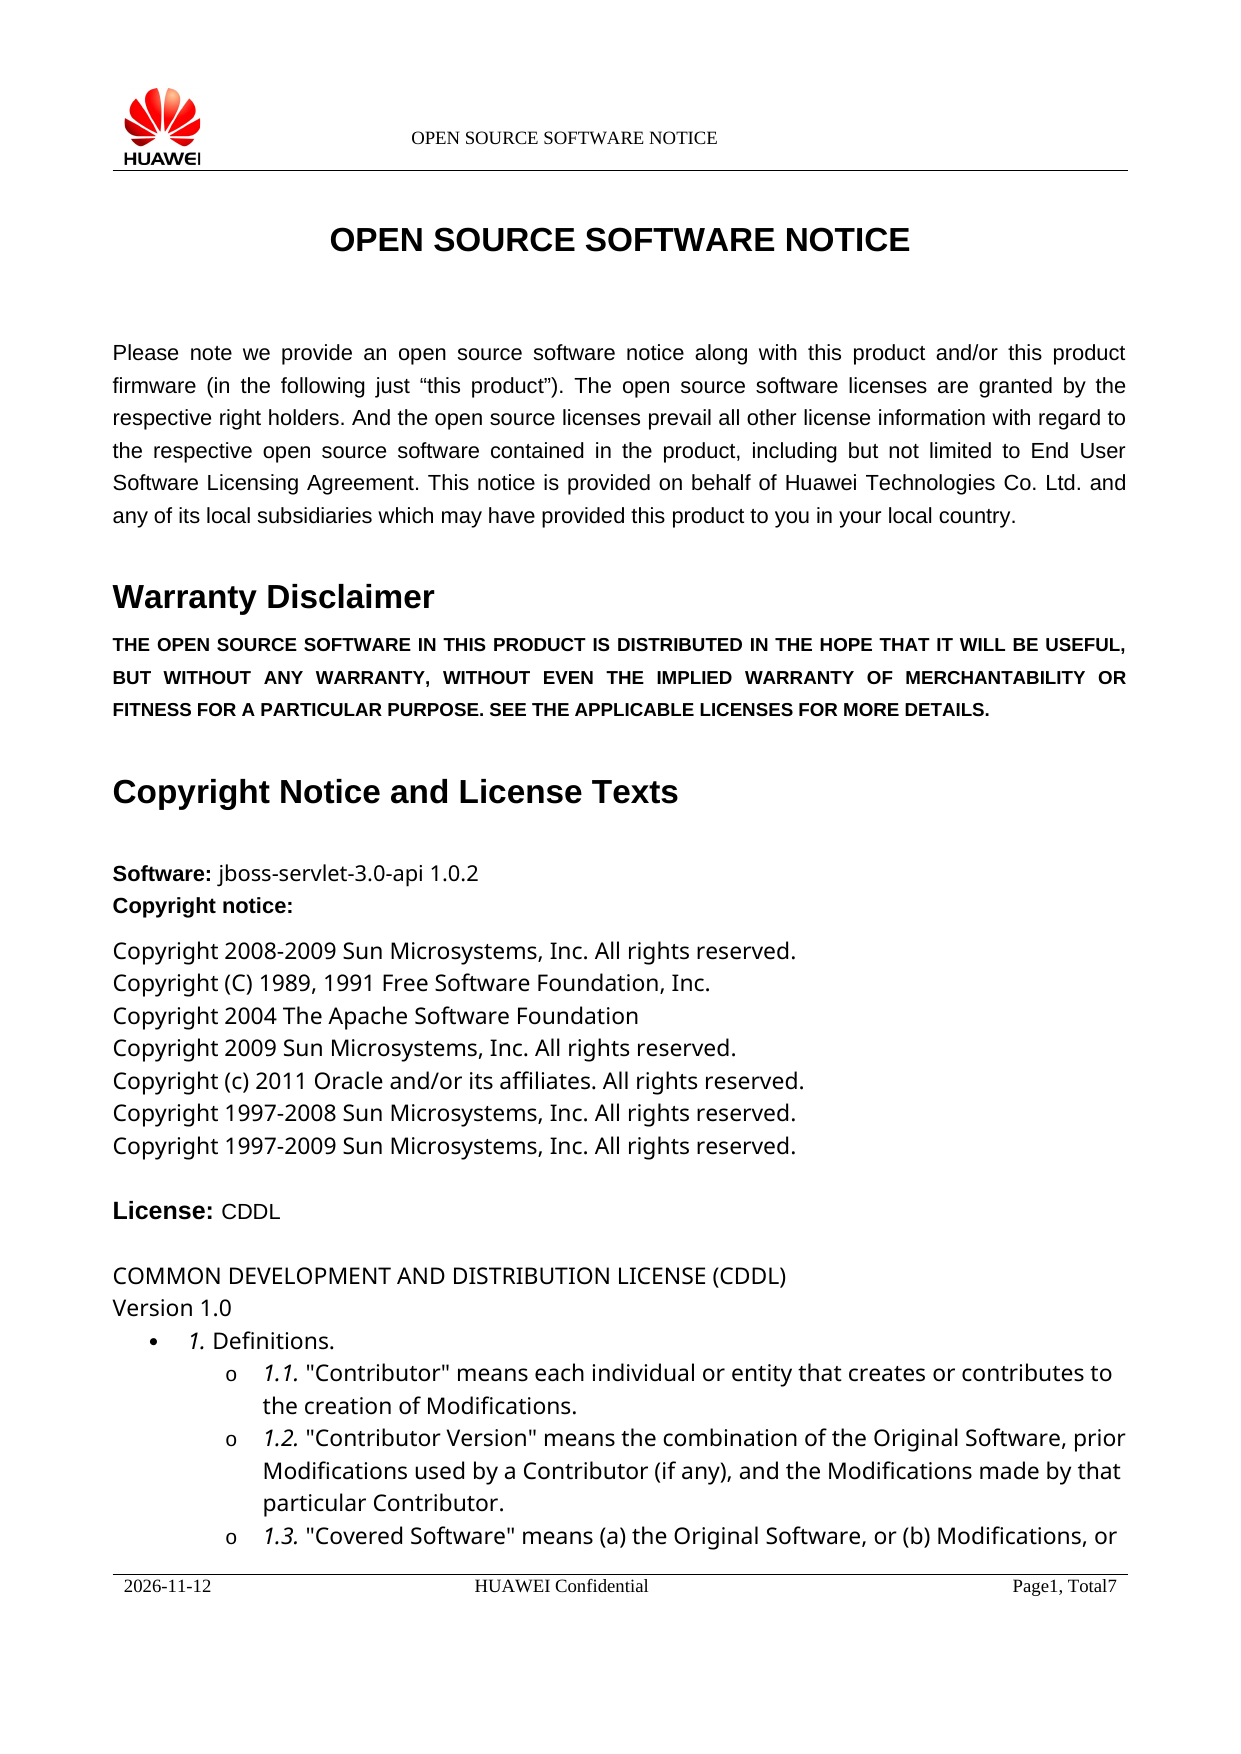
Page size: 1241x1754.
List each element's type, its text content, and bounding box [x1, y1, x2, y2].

list 1.2. "Contributor Version" means the combination of the Original Software, prior Modifications used by a Contributor (if any), and the Modifications made by that particular Contributor. [225, 1421, 1128, 1519]
text OPEN SOURCE SOFTWARE NOTICE [112, 206, 1128, 271]
text COMMON DEVELOPMENT AND DISTRIBUTION LICENSE (CDDL) Version 1.0 [112, 1259, 1128, 1324]
text Warranty Disclaimer [112, 564, 1128, 629]
list 1.1. "Contributor" means each individual or entity that creates or contributes to the creation of Modifications. [225, 1356, 1128, 1421]
text Copyright 2008-2009 Sun Microsystems, Inc. All rights reserved. Copyright (C) 1989, 1991 Free Software Foundation, Inc. Copyright 2004 The Apache Software Foundation Copyright 2009 Sun Microsystems, Inc. All rights reserved. Copyright (c) 2011 Oracle and/or its affiliates. All rights reserved. Copyright 1997-2008 Sun Microsystems, Inc. All rights reserved. Copyright 1997-2009 Sun Microsystems, Inc. All rights reserved. [112, 934, 1128, 1194]
title Software: jboss-servlet-3.0-api 1.0.2 [112, 856, 1128, 889]
list 1. Definitions. [150, 1324, 1128, 1356]
text Please note we provide an open source software notice along with this product and/or this product firmware (in the following just “this product”). The open source software licenses are granted by the respective right holders. And the open source licenses prevail all other license information with regard to the respective open source software contained in the product, including but not limited to End User Software Licensing Agreement. This notice is provided on behalf of Huawei Technologies Co. Ltd. and any of its local subsidiaries which may have provided this product to you in your local country. [112, 336, 1128, 531]
text Copyright Notice and License Texts [112, 759, 1128, 824]
picture [124, 88, 201, 165]
text Copyright notice: [112, 889, 1128, 921]
text The open source software in this product is distributed in the hope that it will be useful, but WITHOUT ANY WARRANTY, without even the implied warranty of MERCHANTABILITY or FITNESS FOR A PARTICULAR PURPOSE. See the applicable licenses for more details. [112, 629, 1128, 726]
text License: CDDL [112, 1194, 1128, 1226]
